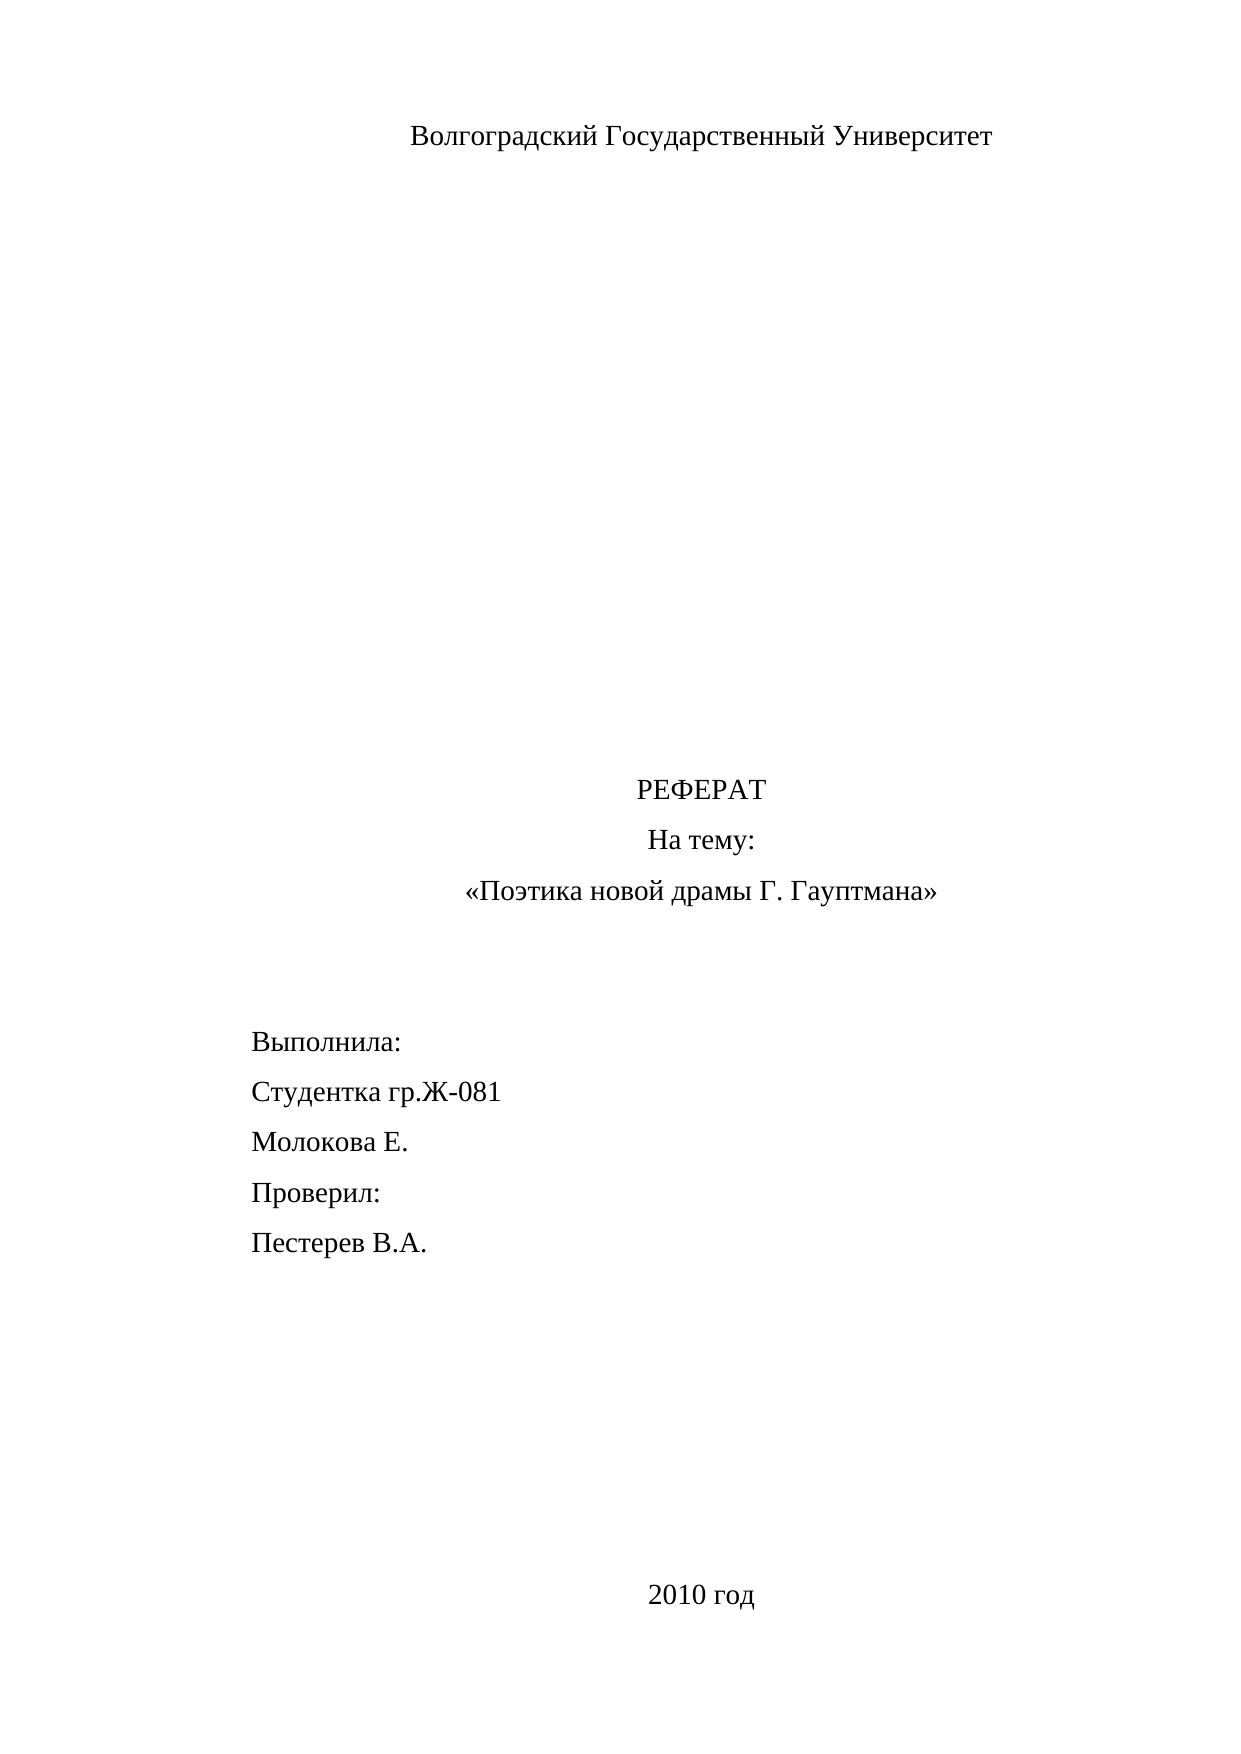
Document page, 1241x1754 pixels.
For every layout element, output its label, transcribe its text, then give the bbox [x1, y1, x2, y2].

text На тему: [177, 822, 1152, 856]
text Молокова Е. [177, 1124, 1152, 1158]
text Проверил: [177, 1175, 1152, 1208]
text Волгоградский Государственный Университет [177, 118, 1152, 152]
text Пестерев В.А. [177, 1225, 1152, 1258]
text Выполнила: [177, 1024, 1152, 1057]
text 2010 год [177, 1577, 1152, 1611]
text РЕФЕРАТ [177, 772, 1152, 806]
text «Поэтика новой драмы Г. Гауптмана» [177, 873, 1152, 906]
text Студентка гр.Ж-081 [177, 1074, 1152, 1108]
